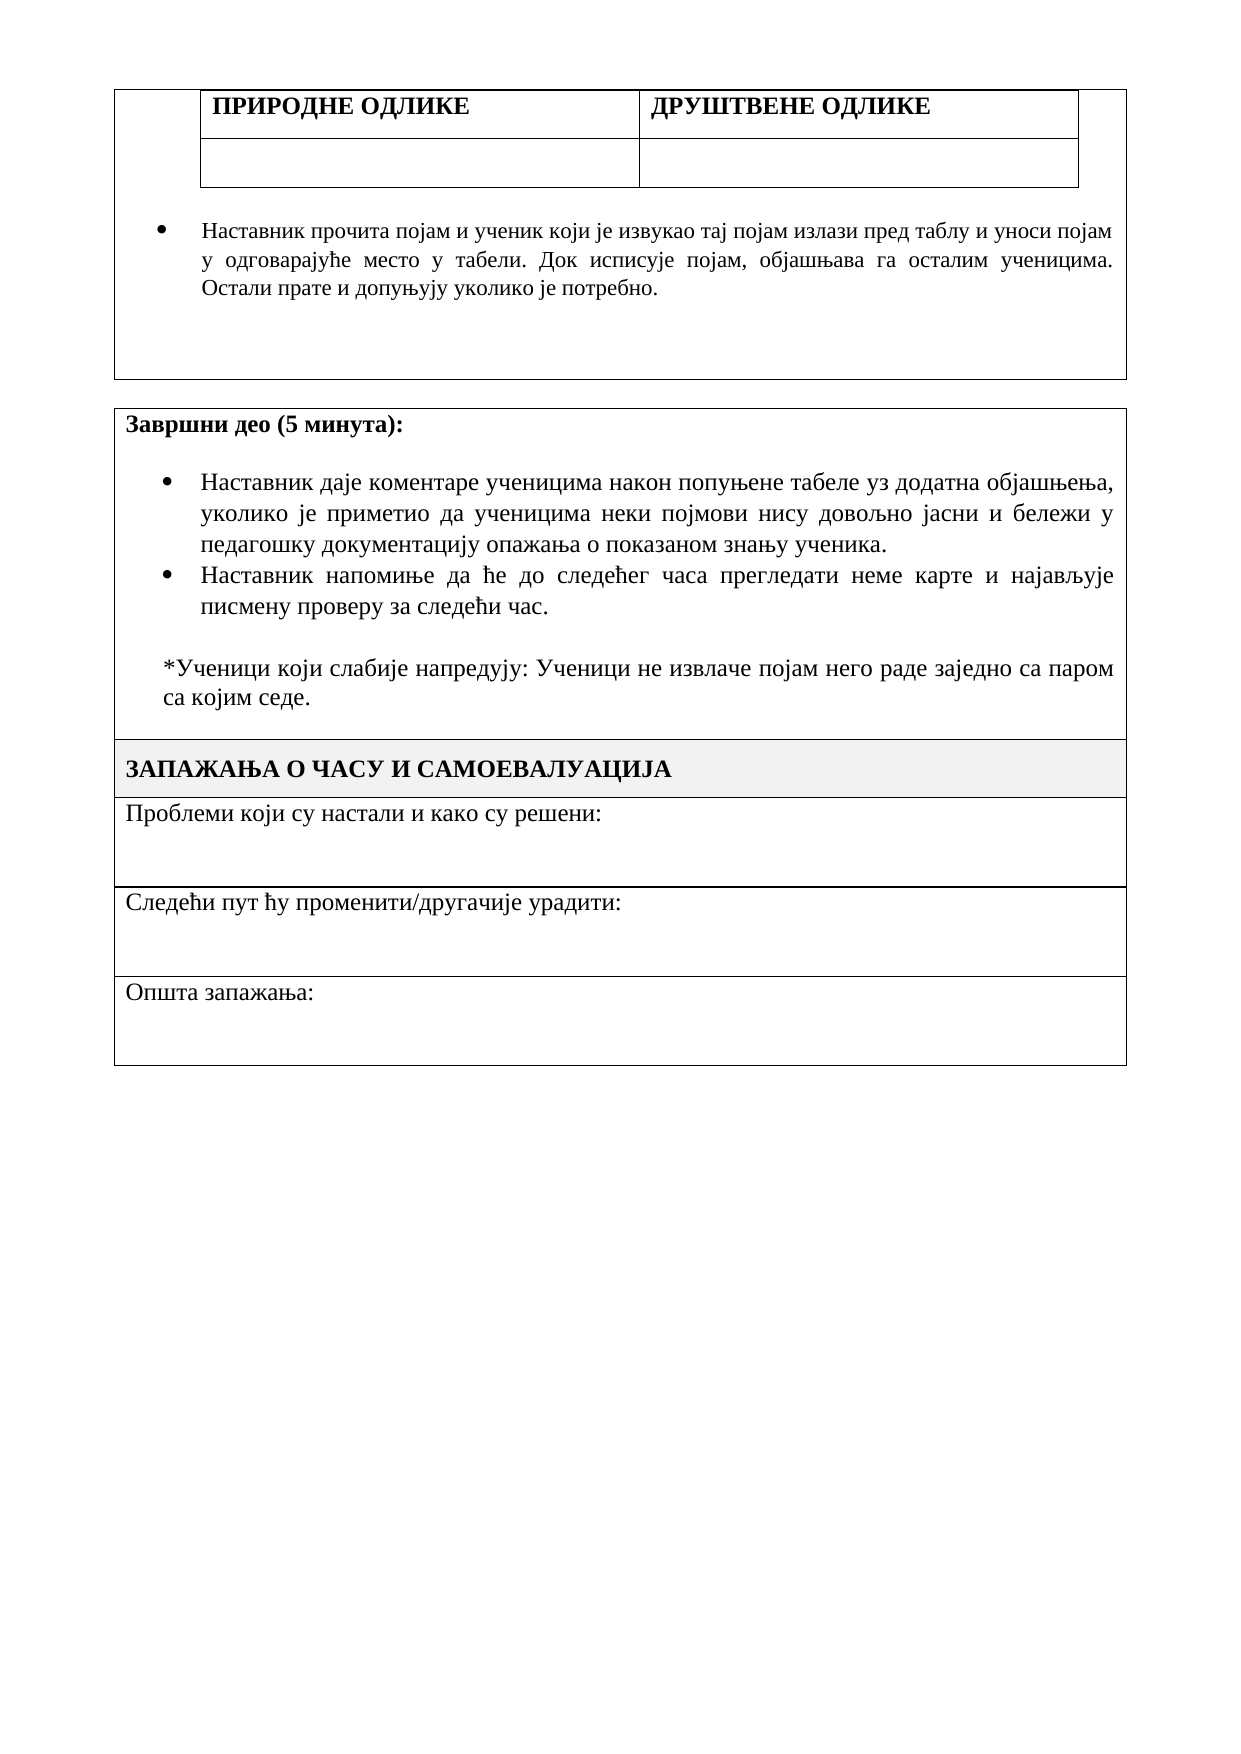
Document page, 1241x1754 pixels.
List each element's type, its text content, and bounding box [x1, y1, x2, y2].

table_cell Проблеми који су настали и како су решени: [115, 798, 1126, 886]
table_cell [115, 90, 1126, 379]
table_cell Општа запажања: [115, 977, 1126, 1065]
table_header Завршни део (5 минута): Наставник даје коментаре ученицима након попуњене табеле уз додатна објашњења, уколико је приметио да ученицима неки појмови нису довољно јасни и бележи у педагошку документацију опажања о показаном знању ученика. Наставник напомиње да ће до следећег часа прегледати неме карте и најављује писмену проверу за следећи час. *Ученици који слабије напредују: Ученици не извлаче појам него раде заједно са паром са којим седе. [115, 409, 1126, 739]
table_cell Следећи пут ћу променити/другачије урадити: [115, 888, 1126, 976]
table_cell ЗАПАЖАЊА О ЧАСУ И САМОЕВАЛУАЦИЈА [115, 740, 1126, 797]
